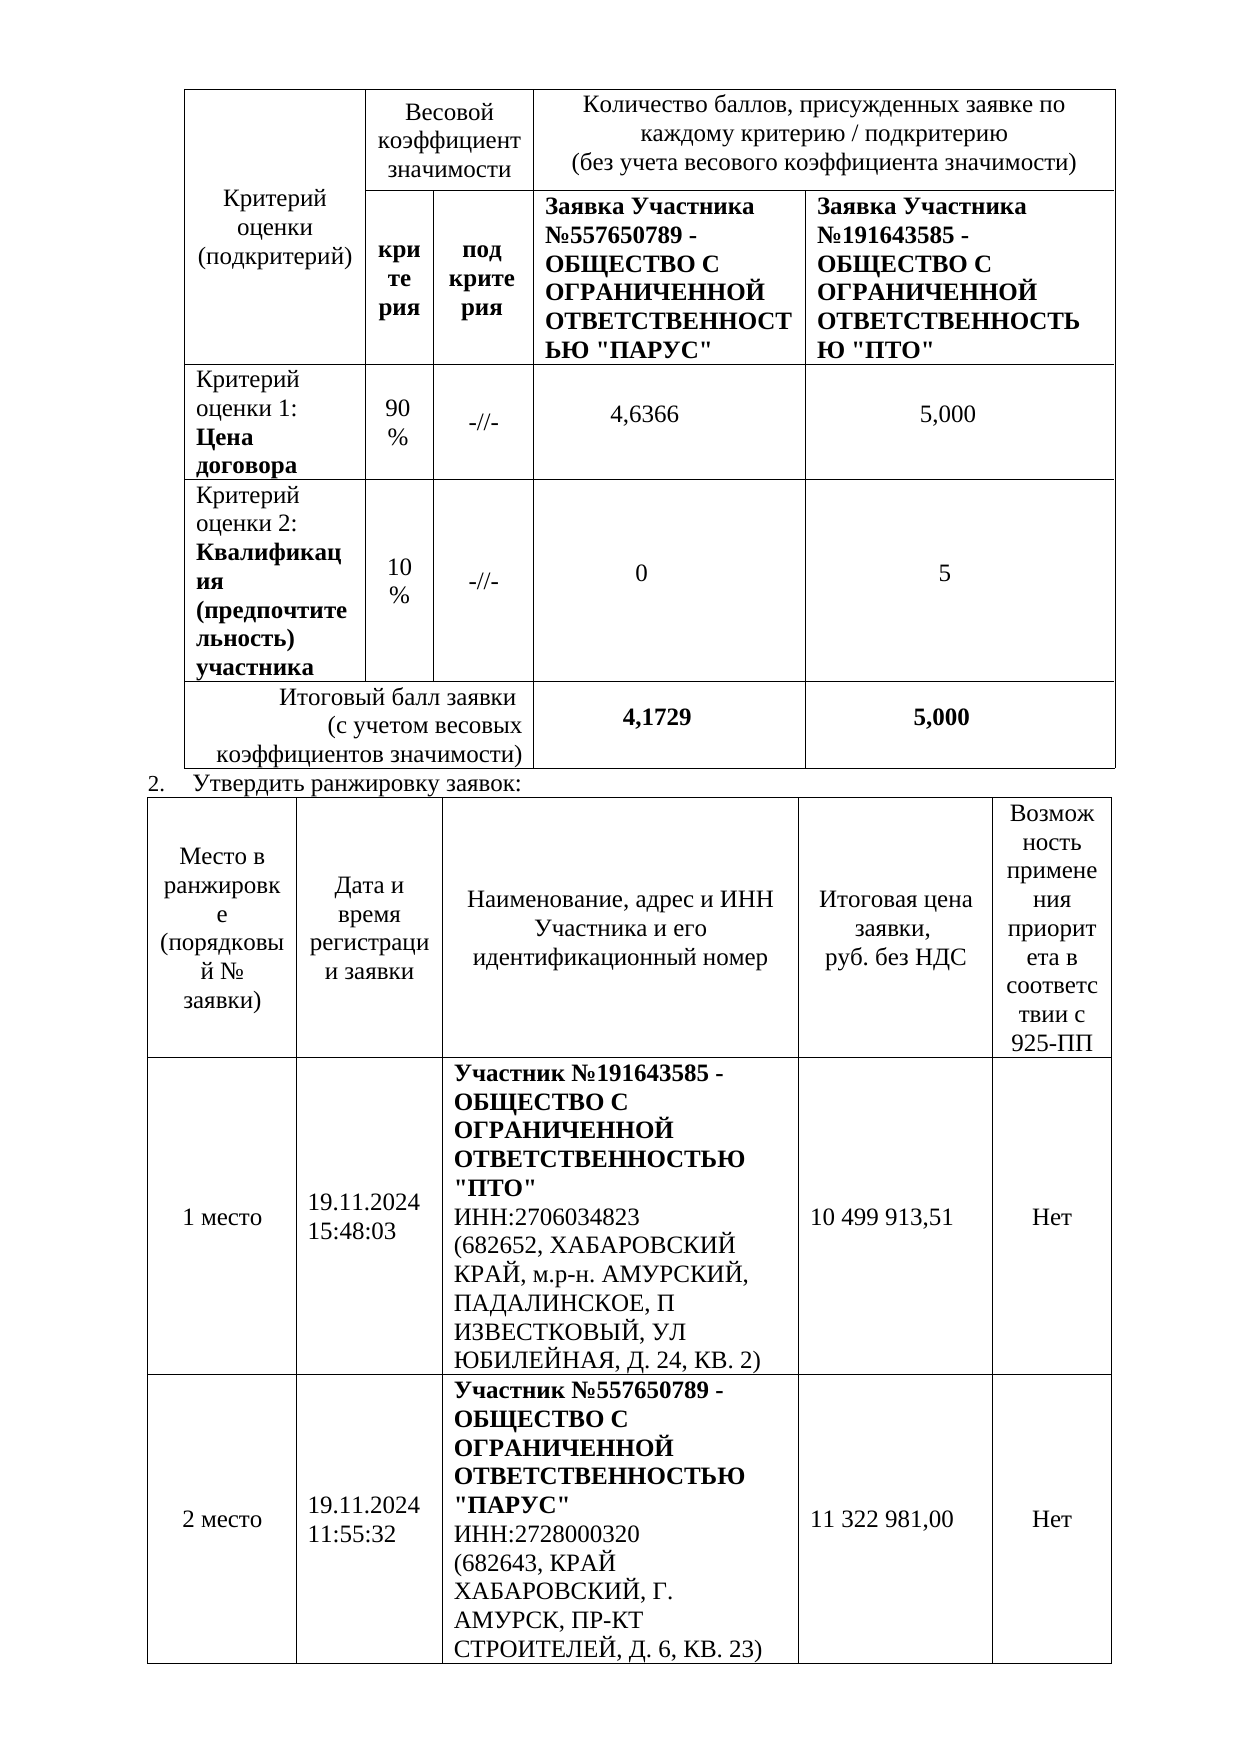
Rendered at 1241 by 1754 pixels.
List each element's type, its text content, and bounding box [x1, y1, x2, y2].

table_header Критерий оценки (подкритерий) [185, 90, 365, 364]
table_cell под критерия [434, 191, 533, 364]
table_cell -//- [434, 480, 533, 681]
table_cell 4,6366 [534, 365, 805, 479]
table_cell Заявка Участника №191643585 - ОБЩЕСТВО С ОГРАНИЧЕННОЙ ОТВЕТСТВЕННОСТЬЮ "ПТО" [806, 190, 1115, 364]
table_cell Итоговый балл заявки (с учетом весовых коэффициентов значимости) [185, 682, 533, 768]
table_cell Нет [993, 1375, 1111, 1663]
table_header Наименование, адрес и ИНН Участника и его идентификационный номер [443, 798, 798, 1057]
list Утвердить ранжировку заявок: [148, 768, 1152, 797]
table_cell 2 место [148, 1375, 296, 1663]
table_header Дата и время регистрации заявки [297, 798, 442, 1057]
table_cell 5,000 [806, 681, 1115, 768]
table_cell Заявка Участника №557650789 - ОБЩЕСТВО С ОГРАНИЧЕННОЙ ОТВЕТСТВЕННОСТЬЮ "ПАРУС" [534, 191, 805, 364]
table_header Место в ранжировке (порядковый № заявки) [148, 798, 296, 1057]
table_cell Участник №557650789 - ОБЩЕСТВО С ОГРАНИЧЕННОЙ ОТВЕТСТВЕННОСТЬЮ "ПАРУС" ИНН:2728000320 (682643, КРАЙ ХАБАРОВСКИЙ, Г. АМУРСК, ПР-КТ СТРОИТЕЛЕЙ, Д. 6, КВ. 23) [443, 1375, 798, 1663]
table_cell -//- [434, 365, 533, 479]
table_header Весовой коэффициент значимости [366, 90, 533, 190]
table_cell Критерий оценки 1: Цена договора [185, 365, 365, 479]
table_cell 5 [806, 479, 1115, 681]
table_cell Критерий оценки 2: Квалификация (предпочтительность) участника [185, 480, 365, 681]
table_cell 19.11.2024 11:55:32 [297, 1375, 442, 1663]
table_cell 5,000 [806, 364, 1115, 479]
table_cell 11 322 981,00 [799, 1375, 992, 1663]
table_cell 19.11.2024 15:48:03 [297, 1058, 442, 1374]
table_cell Нет [993, 1058, 1111, 1374]
table_cell 10 % [366, 480, 433, 681]
table_cell 1 место [148, 1058, 296, 1374]
table_header Итоговая цена заявки, руб. без НДС [799, 798, 992, 1057]
table_cell 10 499 913,51 [799, 1058, 992, 1374]
table_cell крите рия [366, 191, 433, 364]
table_cell 0 [534, 480, 805, 681]
table_header Возможность применения приоритета в соответствии с 925-ПП [993, 798, 1111, 1057]
table_cell 4,1729 [534, 682, 805, 768]
table_cell Участник №191643585 - ОБЩЕСТВО С ОГРАНИЧЕННОЙ ОТВЕТСТВЕННОСТЬЮ "ПТО" ИНН:2706034823 (682652, ХАБАРОВСКИЙ КРАЙ, м.р-н. АМУРСКИЙ, ПАДАЛИНСКОЕ, П ИЗВЕСТКОВЫЙ, УЛ ЮБИЛЕЙНАЯ, Д. 24, КВ. 2) [443, 1058, 798, 1374]
table_header Количество баллов, присужденных заявке по каждому критерию / подкритерию (без учета весового коэффициента значимости) [534, 90, 1115, 190]
table_cell 90 % [366, 365, 433, 479]
